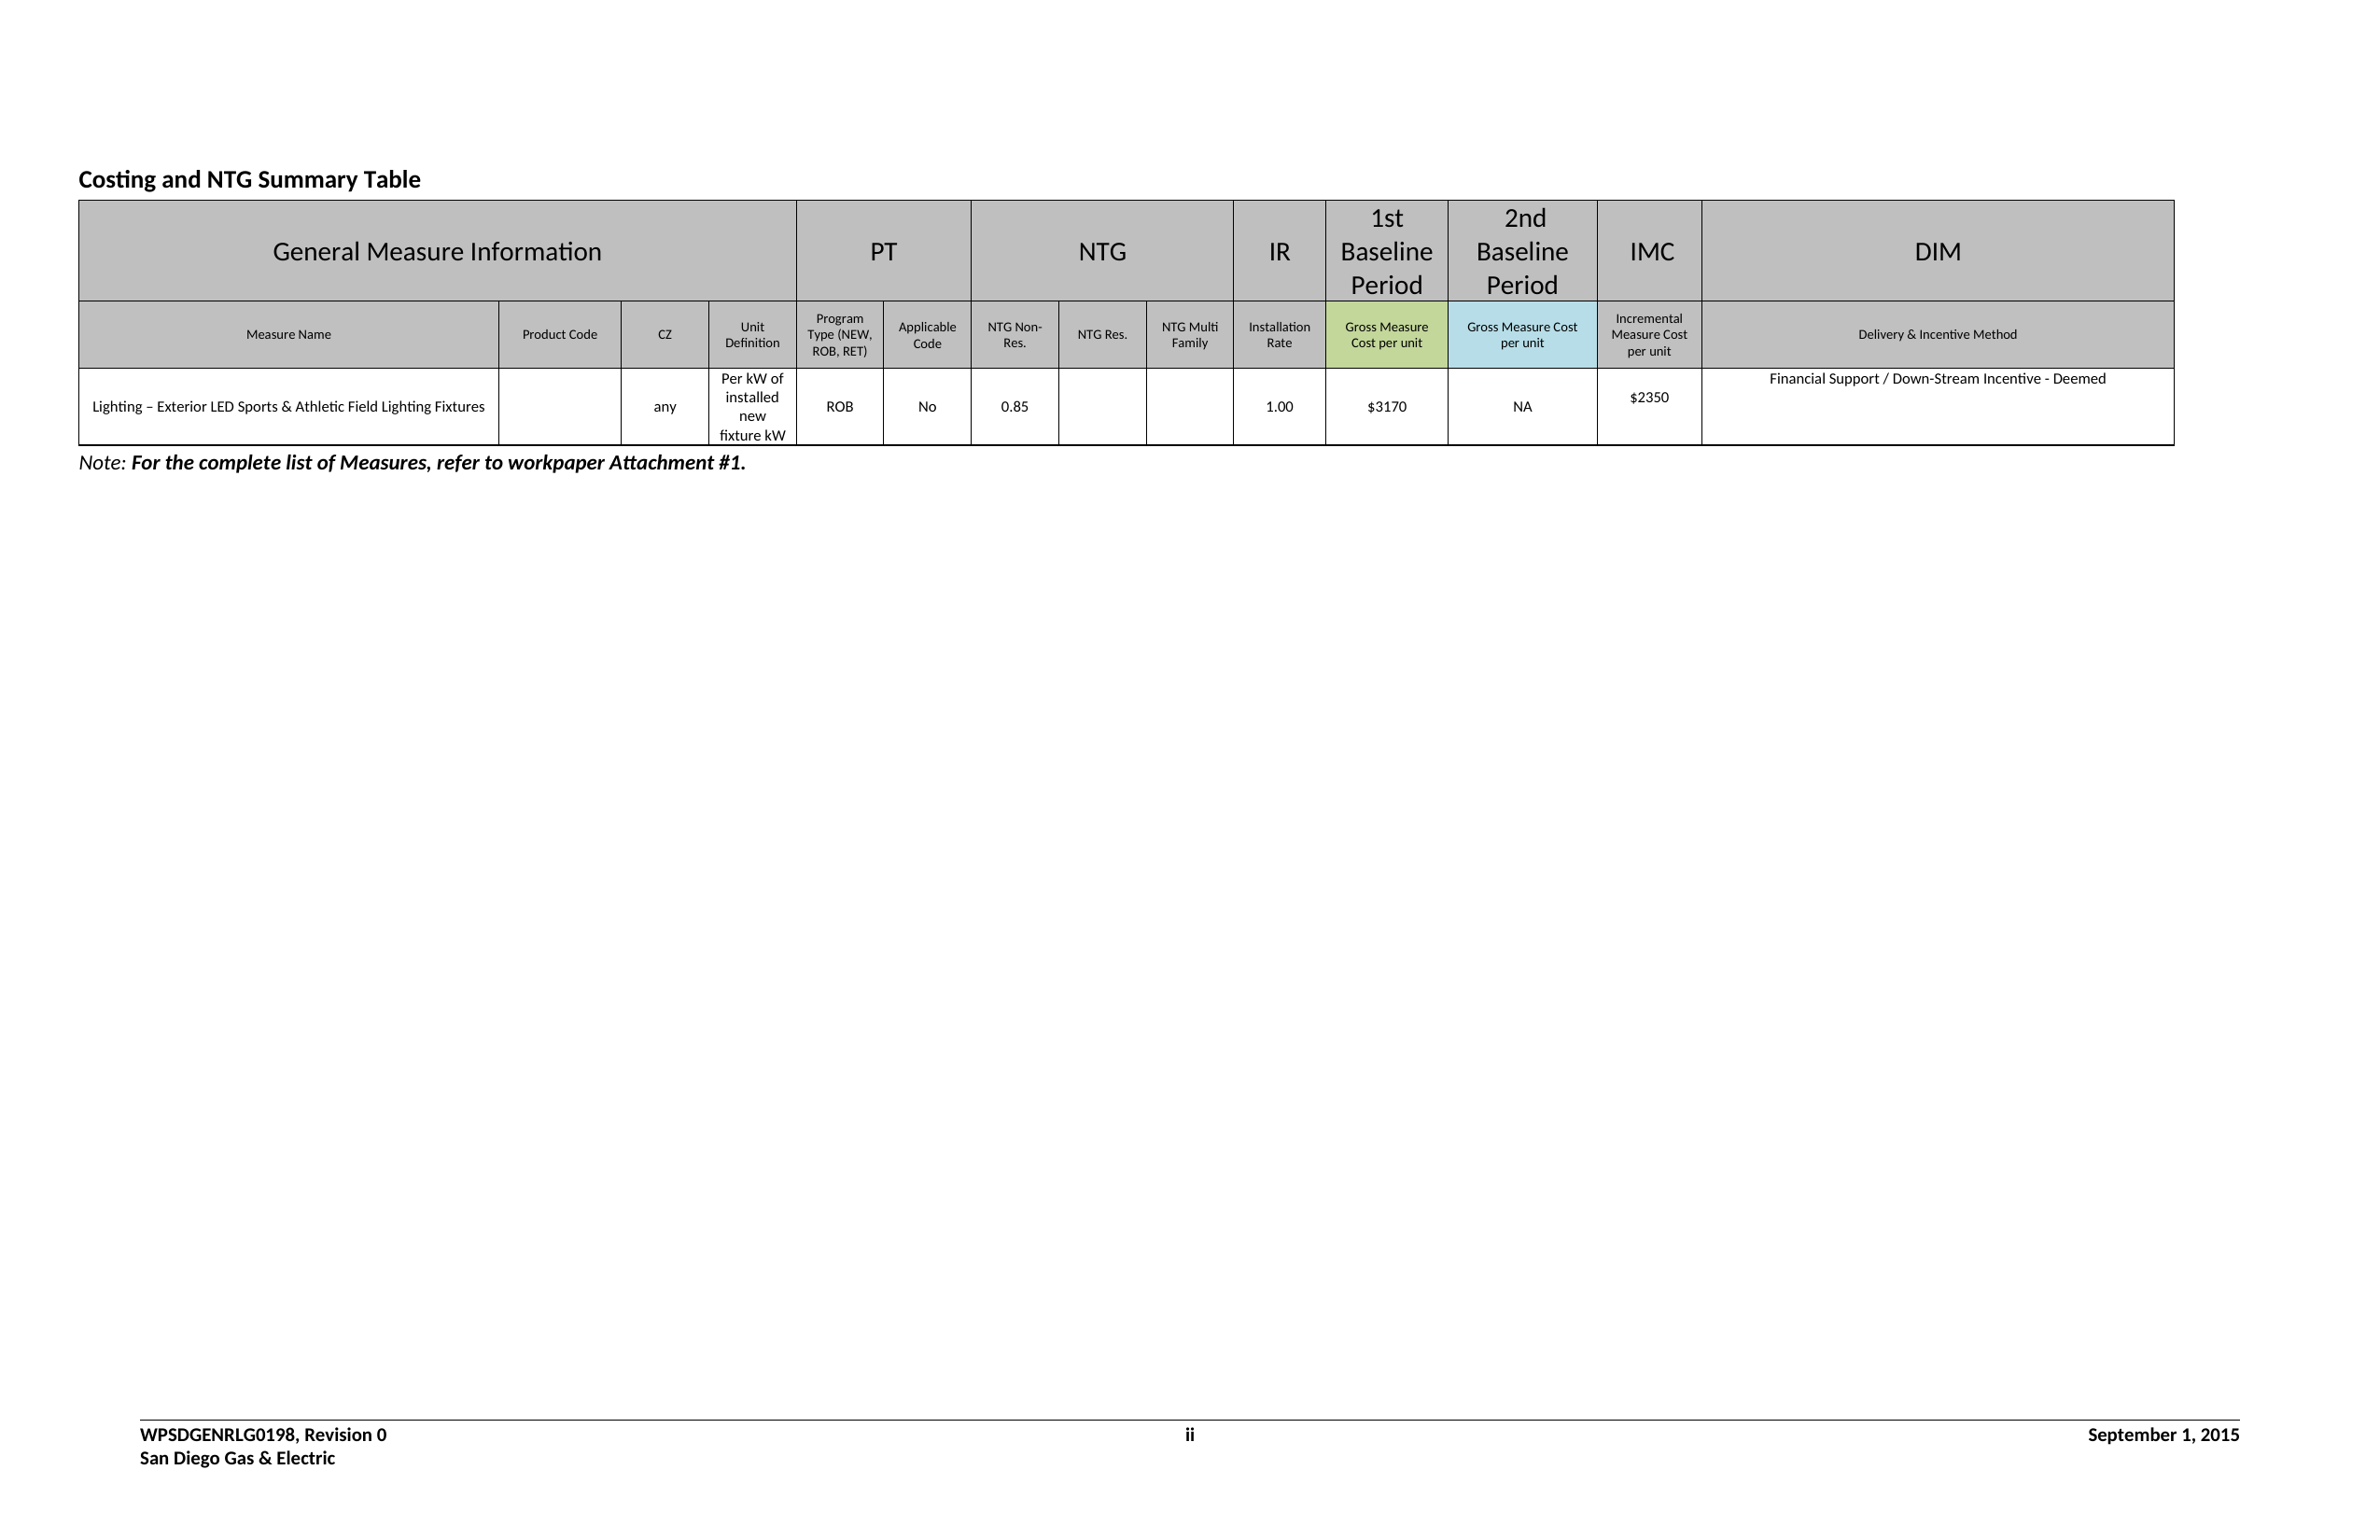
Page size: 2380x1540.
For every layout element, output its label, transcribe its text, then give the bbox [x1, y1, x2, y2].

table_cell CZ [622, 301, 708, 368]
table_header IR [1234, 201, 1325, 301]
table_header DIM [1702, 201, 2174, 301]
table_cell Lighting – Exterior LED Sports & Athletic Field Lighting Fixtures [79, 369, 498, 444]
table_header General Measure Information [79, 201, 796, 301]
table_cell 0.85 [972, 369, 1058, 444]
table_cell Program Type (NEW, ROB, RET) [797, 301, 883, 368]
table_header PT [797, 201, 971, 301]
table_cell Per kW of installed new fixture kW [709, 369, 796, 444]
table_cell [1059, 369, 1146, 444]
subtitle Costing and NTG Summary Table [78, 163, 2240, 194]
table_cell Incremental Measure Cost per unit [1598, 301, 1701, 368]
table_cell Measure Name [79, 301, 498, 368]
table_cell Product Code [499, 301, 621, 368]
table_cell Applicable Code [884, 301, 971, 368]
table_header 1st Baseline Period [1326, 201, 1448, 301]
table_header NTG [972, 201, 1233, 301]
table_cell No [884, 369, 971, 444]
table_cell Gross Measure Cost per unit [1449, 301, 1597, 368]
table_cell NTG Non-Res. [972, 301, 1058, 368]
table_header IMC [1598, 201, 1701, 301]
table_cell NTG Res. [1059, 301, 1146, 368]
table_cell NA [1449, 369, 1597, 444]
table_cell [499, 369, 621, 444]
table_cell $2350 [1598, 369, 1701, 444]
table_cell Installation Rate [1234, 301, 1325, 368]
table_cell ROB [797, 369, 883, 444]
table_cell NTG Multi Family [1147, 301, 1233, 368]
table_cell Financial Support / Down-Stream Incentive - Deemed [1702, 369, 2174, 444]
table_cell 1.00 [1234, 369, 1325, 444]
table_cell Unit Definition [709, 301, 796, 368]
table_header 2nd Baseline Period [1449, 201, 1597, 301]
table_cell Gross Measure Cost per unit [1326, 301, 1448, 368]
table_cell $3170 [1326, 369, 1448, 444]
table_cell [1147, 369, 1233, 444]
text Note: For the complete list of Measures, refer to workpaper Attachment #1. [78, 450, 2240, 475]
table_cell Delivery & Incentive Method [1702, 301, 2174, 368]
table_cell any [622, 369, 708, 444]
